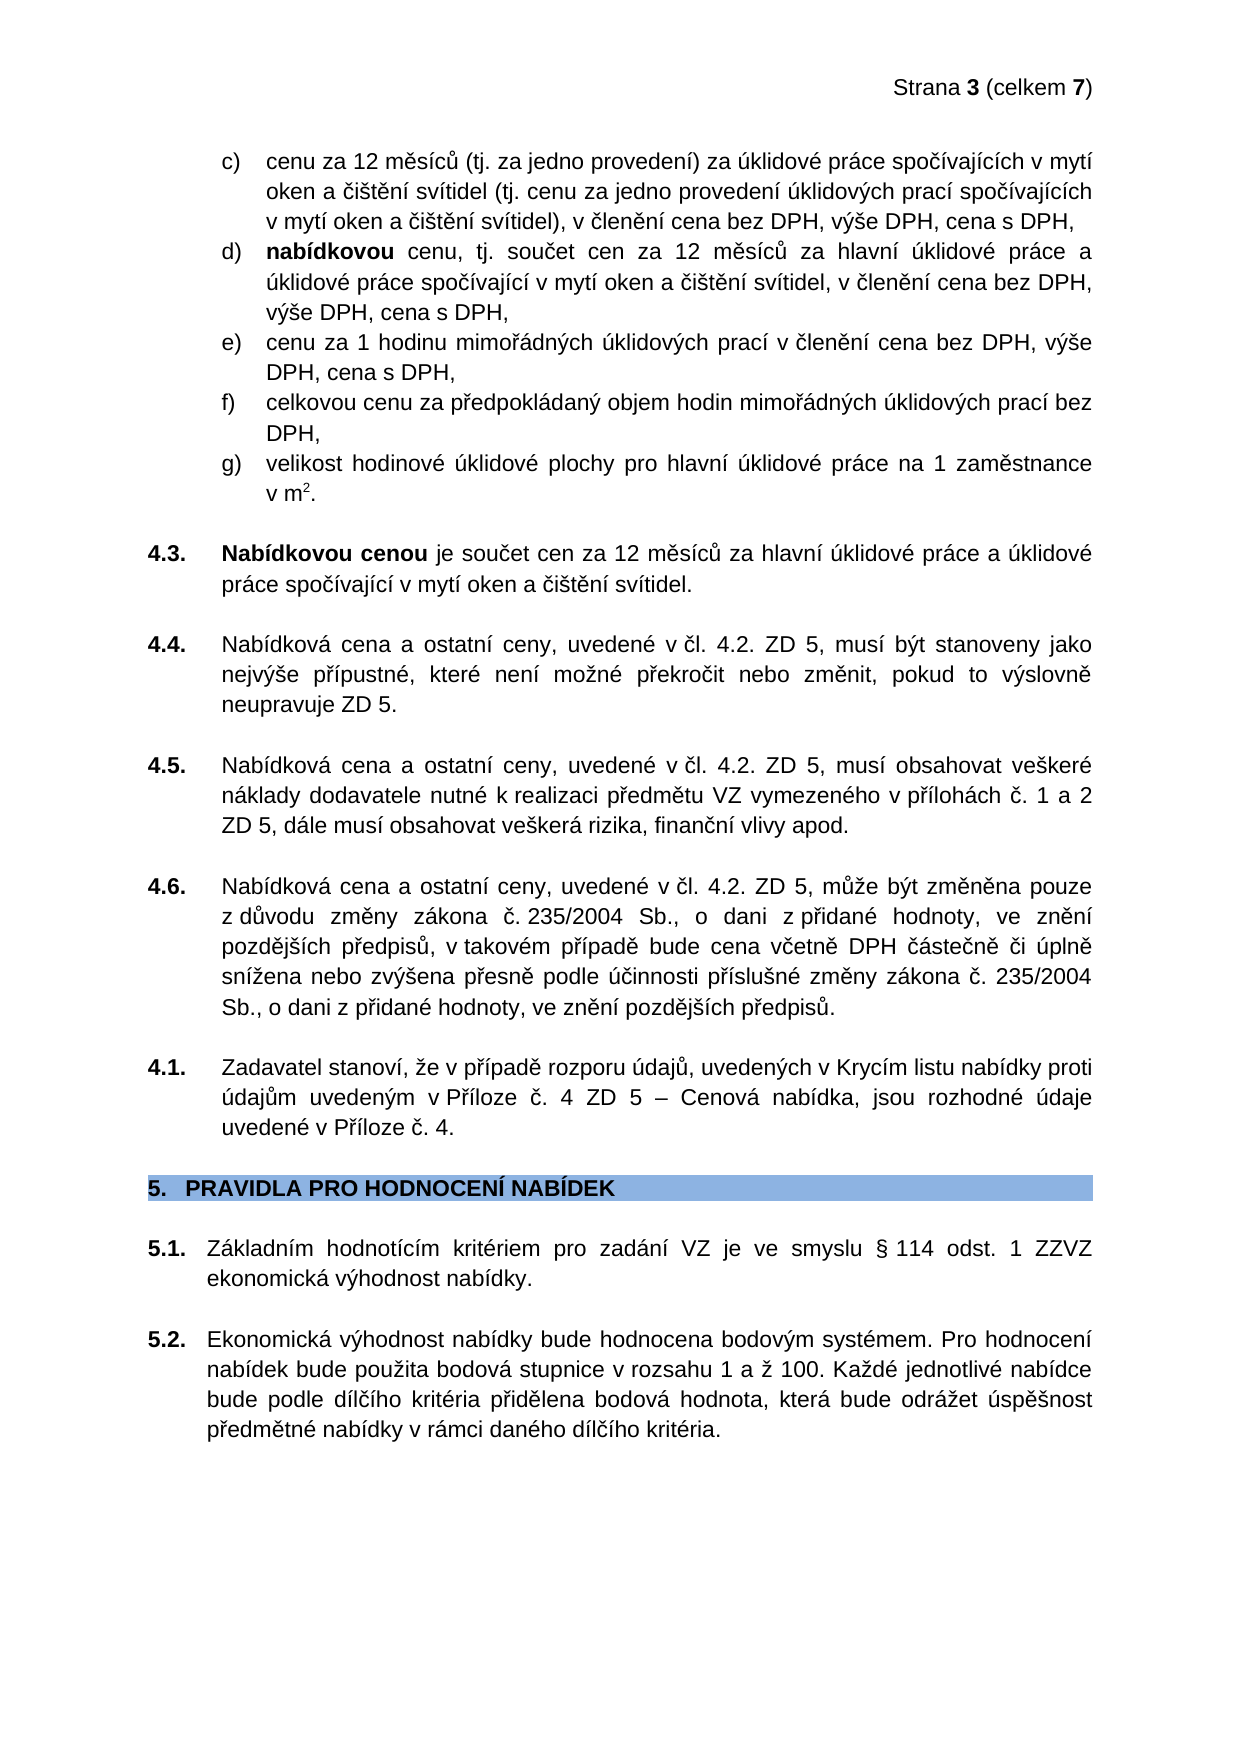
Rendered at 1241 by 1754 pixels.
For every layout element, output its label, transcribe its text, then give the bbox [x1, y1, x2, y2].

list Nabídkovou cenou je součet cen za 12 měsíců za hlavní úklidové práce a úklidové práce spočívající v mytí oken a čištění svítidel. [148, 540, 1093, 597]
list celkovou cenu za předpokládaný objem hodin mimořádných úklidových prací bez DPH, [221, 389, 1093, 446]
list nabídkovou cenu, tj. součet cen za 12 měsíců za hlavní úklidové práce a úklidové práce spočívající v mytí oken a čištění svítidel, v členění cena bez DPH, výše DPH, cena s DPH, [221, 238, 1093, 325]
list velikost hodinové úklidové plochy pro hlavní úklidové práce na 1 zaměstnance v m2. [221, 450, 1093, 506]
text 5.2. Ekonomická výhodnost nabídky bude hodnocena bodovým systémem. Pro hodnocení nabídek bude použita bodová stupnice v rozsahu 1 a ž 100. Každé jednotlivé nabídce bude podle dílčího kritéria přidělena bodová hodnota, která bude odrážet úspěšnost předmětné nabídky v rámci daného dílčího kritéria. [148, 1326, 1093, 1443]
list Zadavatel stanoví, že v případě rozporu údajů, uvedených v Krycím listu nabídky proti údajům uvedeným v Příloze č. 4 ZD 5 – Cenová nabídka, jsou rozhodné údaje uvedené v Příloze č. 4. [148, 1054, 1093, 1141]
list Nabídková cena a ostatní ceny, uvedené v čl. 4.2. ZD 5, musí obsahovat veškeré náklady dodavatele nutné k realizaci předmětu VZ vymezeného v přílohách č. 1 a 2 ZD 5, dále musí obsahovat veškerá rizika, finanční vlivy apod. [148, 752, 1093, 838]
text 5.1. Základním hodnotícím kritériem pro zadání VZ je ve smyslu § 114 odst. 1 ZZVZ ekonomická výhodnost nabídky. [148, 1235, 1093, 1292]
list cenu za 12 měsíců (tj. za jedno provedení) za úklidové práce spočívajících v mytí oken a čištění svítidel (tj. cenu za jedno provedení úklidových prací spočívajících v mytí oken a čištění svítidel), v členění cena bez DPH, výše DPH, cena s DPH, [221, 148, 1093, 234]
list cenu za 1 hodinu mimořádných úklidových prací v členění cena bez DPH, výše DPH, cena s DPH, [221, 329, 1093, 385]
list Nabídková cena a ostatní ceny, uvedené v čl. 4.2. ZD 5, může být změněna pouze z důvodu změny zákona č. 235/2004 Sb., o dani z přidané hodnoty, ve znění pozdějších předpisů, v takovém případě bude cena včetně DPH částečně či úplně snížena nebo zvýšena přesně podle účinnosti příslušné změny zákona č. 235/2004 Sb., o dani z přidané hodnoty, ve znění pozdějších předpisů. [148, 873, 1093, 1020]
list Nabídková cena a ostatní ceny, uvedené v čl. 4.2. ZD 5, musí být stanoveny jako nejvýše přípustné, které není možné překročit nebo změnit, pokud to výslovně neupravuje ZD 5. [148, 631, 1093, 718]
list PRAVIDLA PRO HODNOCENÍ NABÍDEK [148, 1175, 1093, 1201]
